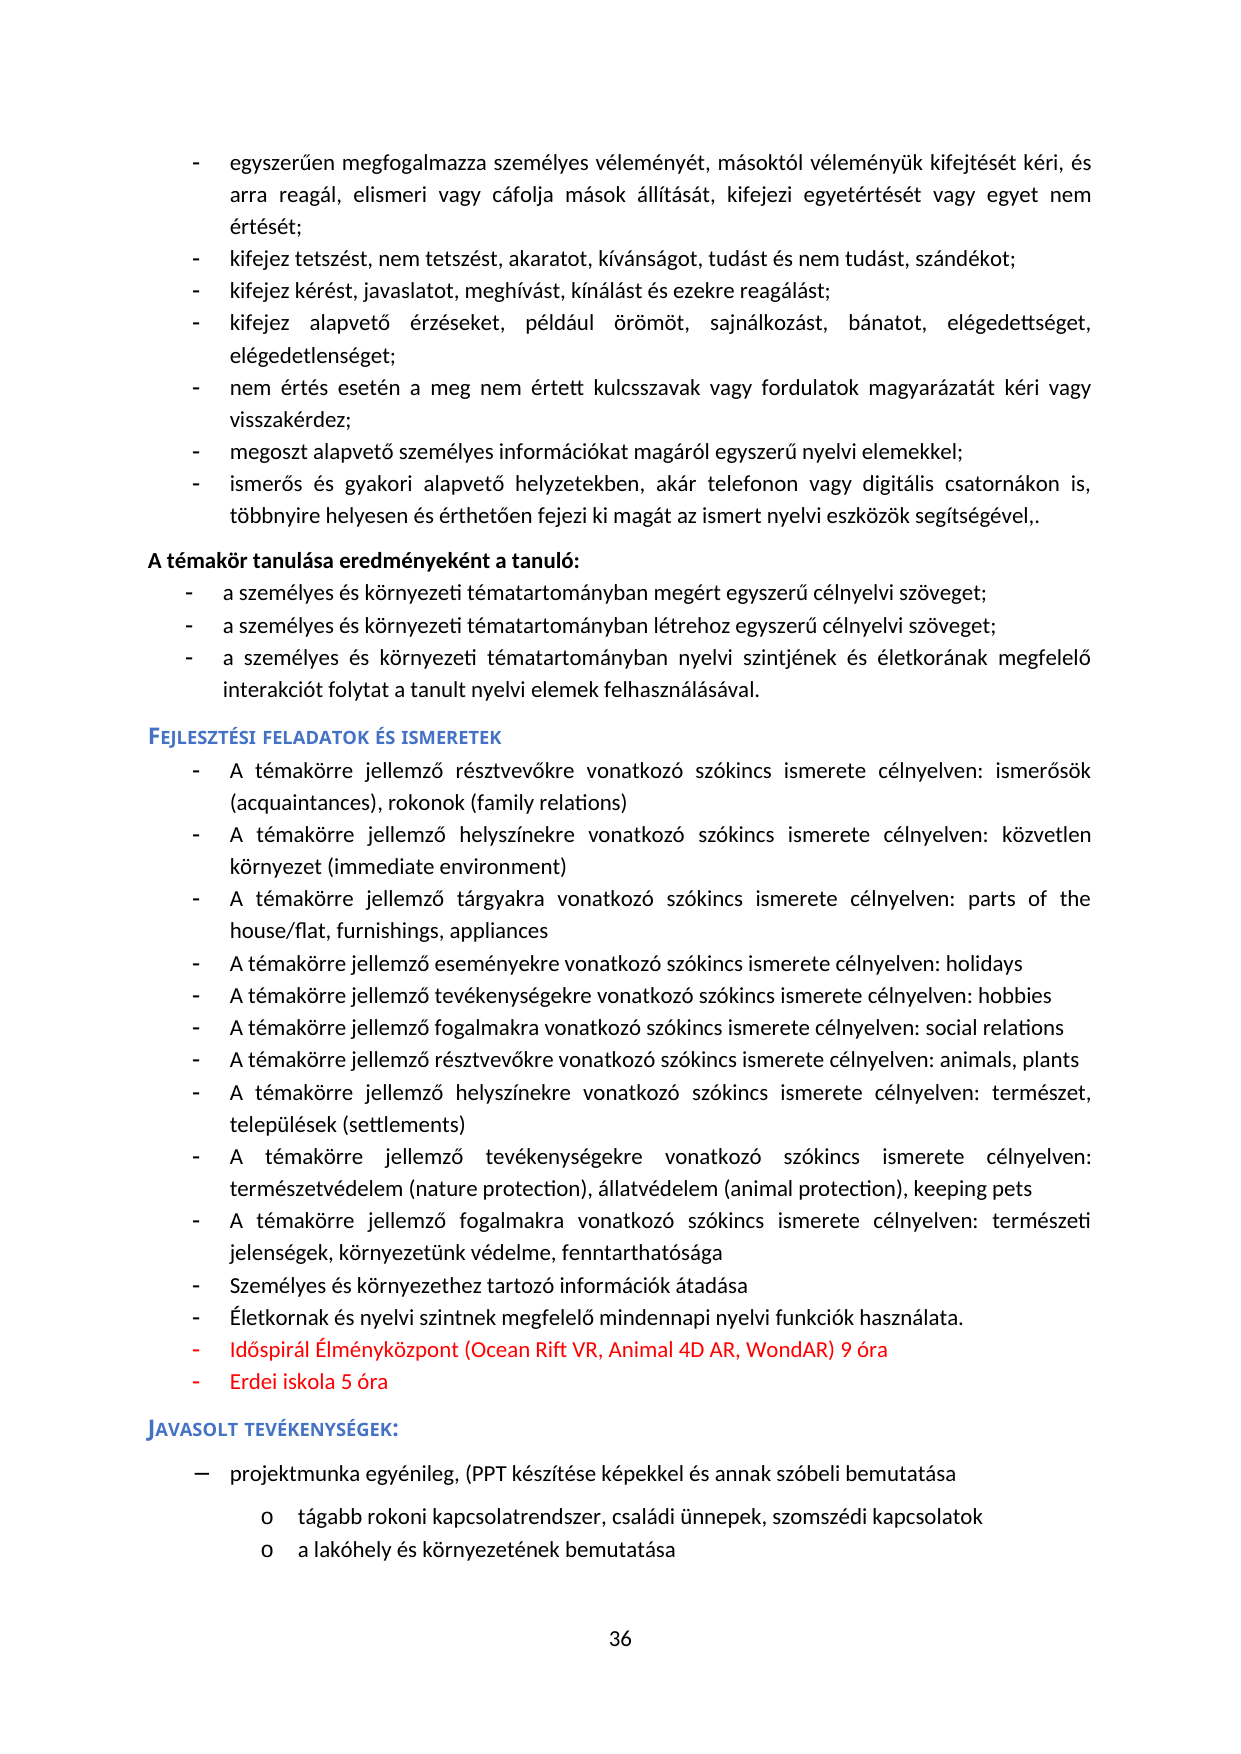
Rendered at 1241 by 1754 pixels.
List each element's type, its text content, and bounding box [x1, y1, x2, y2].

list a személyes és környezeti tématartományban létrehoz egyszerű célnyelvi szöveget; [185, 611, 1093, 639]
list nem értés esetén a meg nem értett kulcsszavak vagy fordulatok magyarázatát kéri vagy visszakérdez; [192, 373, 1093, 433]
list Erdei iskola 5 óra [192, 1367, 1093, 1395]
subtitle Javasolt tevékenységek: [148, 1412, 1093, 1443]
list kifejez tetszést, nem tetszést, akaratot, kívánságot, tudást és nem tudást, szándékot; [192, 244, 1093, 272]
list kifejez alapvető érzéseket, például örömöt, sajnálkozást, bánatot, elégedettséget, elégedetlenséget; [192, 308, 1093, 369]
list A témakörre jellemző eseményekre vonatkozó szókincs ismerete célnyelven: holidays [192, 949, 1093, 977]
list A témakörre jellemző tevékenységekre vonatkozó szókincs ismerete célnyelven: hobbies [192, 981, 1093, 1009]
list A témakörre jellemző tevékenységekre vonatkozó szókincs ismerete célnyelven: természetvédelem (nature protection), állatvédelem (animal protection), keeping pets [192, 1142, 1093, 1202]
list a lakóhely és környezetének bemutatása [260, 1535, 1093, 1564]
list a személyes és környezeti tématartományban nyelvi szintjének és életkorának megfelelő interakciót folytat a tanult nyelvi elemek felhasználásával. [185, 643, 1093, 703]
list megoszt alapvető személyes információkat magáról egyszerű nyelvi elemekkel; [192, 437, 1093, 465]
list Életkornak és nyelvi szintnek megfelelő mindennapi nyelvi funkciók használata. [192, 1303, 1093, 1331]
list A témakörre jellemző résztvevőkre vonatkozó szókincs ismerete célnyelven: ismerősök (acquaintances), rokonok (family relations) [192, 756, 1093, 816]
list A témakörre jellemző fogalmakra vonatkozó szókincs ismerete célnyelven: természeti jelenségek, környezetünk védelme, fenntarthatósága [192, 1206, 1093, 1267]
list projektmunka egyénileg, (PPT készítése képekkel és annak szóbeli bemutatása [192, 1448, 1093, 1495]
list A témakörre jellemző résztvevőkre vonatkozó szókincs ismerete célnyelven: animals, plants [192, 1045, 1093, 1073]
list Személyes és környezethez tartozó információk átadása [192, 1271, 1093, 1299]
text A témakör tanulása eredményeként a tanuló: [148, 546, 1093, 574]
list A témakörre jellemző tárgyakra vonatkozó szókincs ismerete célnyelven: parts of the house/flat, furnishings, appliances [192, 884, 1093, 945]
list A témakörre jellemző helyszínekre vonatkozó szókincs ismerete célnyelven: természet, települések (settlements) [192, 1078, 1093, 1138]
list A témakörre jellemző helyszínekre vonatkozó szókincs ismerete célnyelven: közvetlen környezet (immediate environment) [192, 820, 1093, 880]
list Időspirál Élményközpont (Ocean Rift VR, Animal 4D AR, WondAR) 9 óra [192, 1335, 1093, 1363]
subtitle Fejlesztési feladatok és ismeretek [148, 720, 1093, 751]
list a személyes és környezeti tématartományban megért egyszerű célnyelvi szöveget; [185, 578, 1093, 607]
list ismerős és gyakori alapvető helyzetekben, akár telefonon vagy digitális csatornákon is, többnyire helyesen és érthetően fejezi ki magát az ismert nyelvi eszközök segítségével,. [192, 469, 1093, 530]
list A témakörre jellemző fogalmakra vonatkozó szókincs ismerete célnyelven: social relations [192, 1013, 1093, 1041]
list tágabb rokoni kapcsolatrendszer, családi ünnepek, szomszédi kapcsolatok [260, 1502, 1093, 1531]
list kifejez kérést, javaslatot, meghívást, kínálást és ezekre reagálást; [192, 276, 1093, 304]
list egyszerűen megfogalmazza személyes véleményét, másoktól véleményük kifejtését kéri, és arra reagál, elismeri vagy cáfolja mások állítását, kifejezi egyetértését vagy egyet nem értését; [192, 148, 1093, 240]
